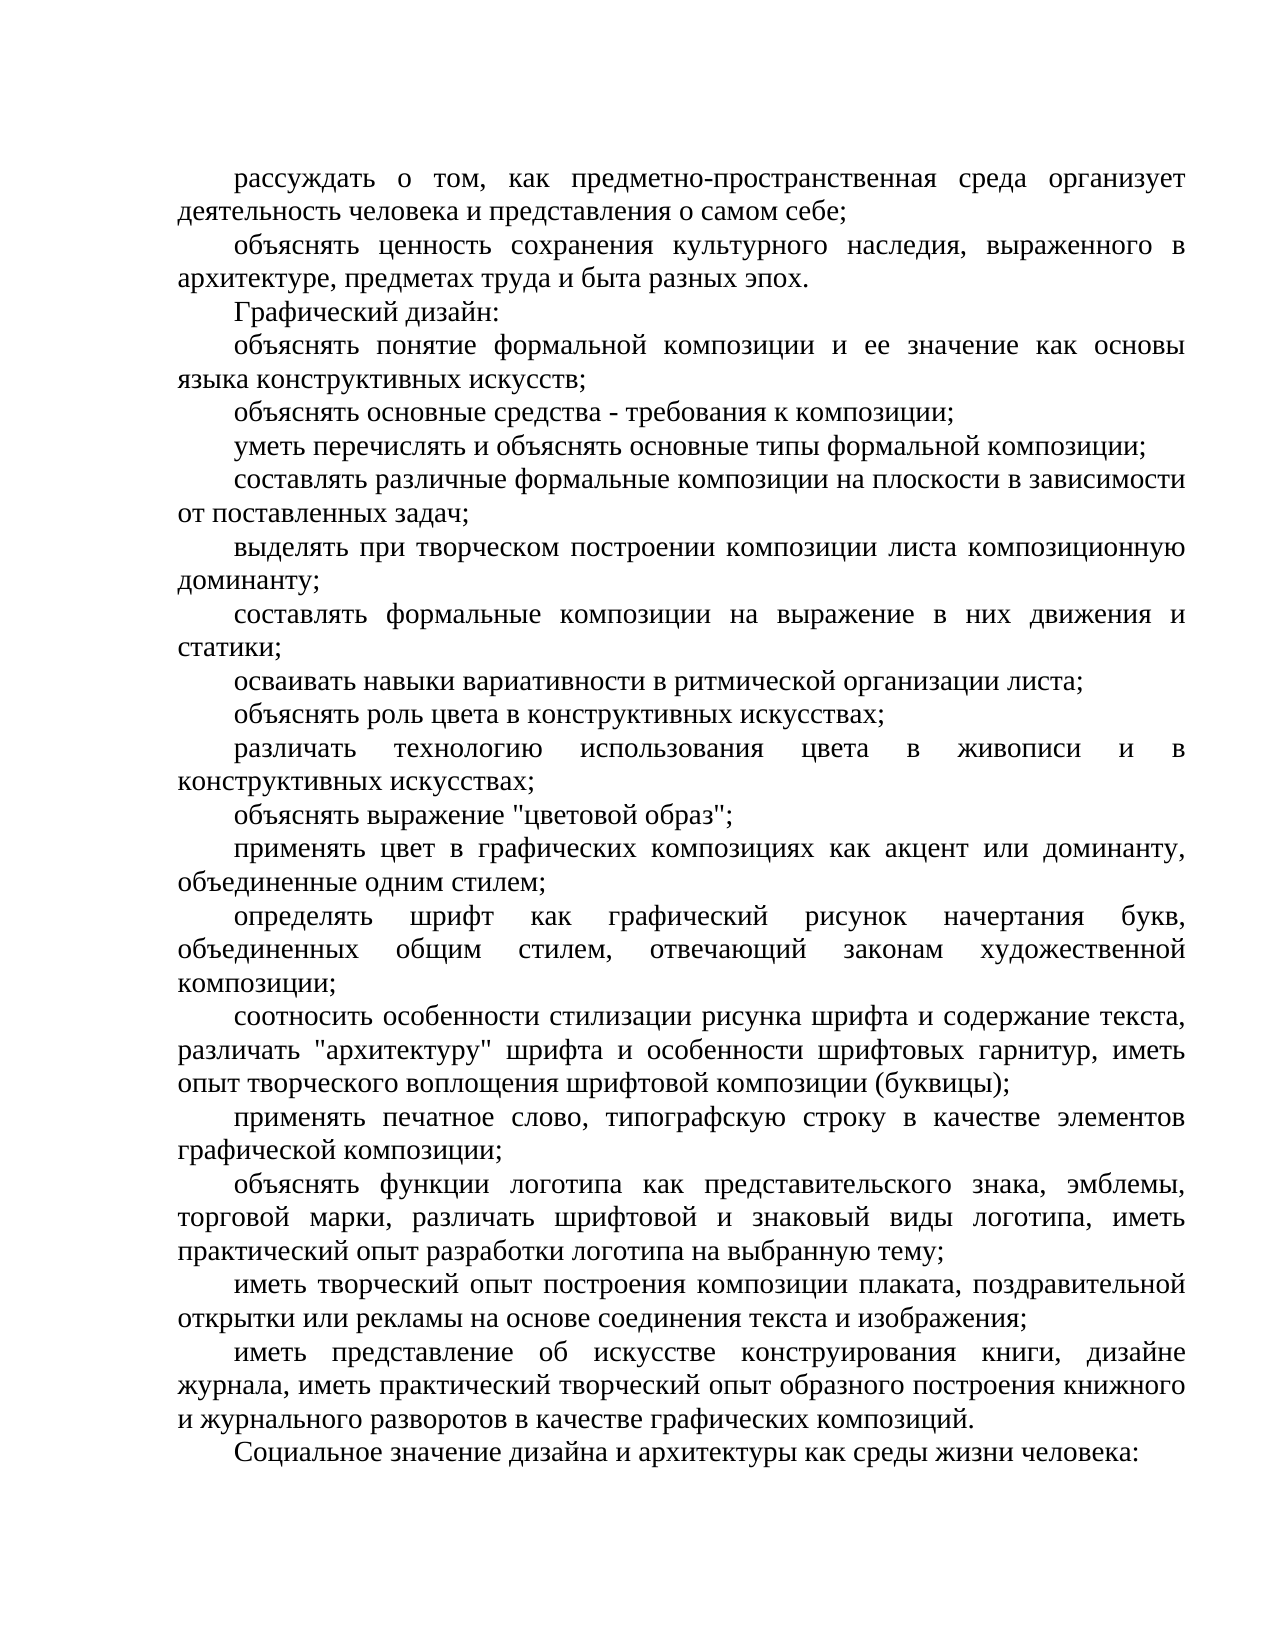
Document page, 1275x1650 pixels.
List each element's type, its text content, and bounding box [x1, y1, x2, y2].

text различать технологию использования цвета в живописи и в конструктивных искусствах; [177, 730, 1186, 797]
text иметь творческий опыт построения композиции плаката, поздравительной открытки или рекламы на основе соединения текста и изображения; [177, 1267, 1186, 1334]
text объяснять понятие формальной композиции и ее значение как основы языка конструктивных искусств; [177, 327, 1186, 394]
text объяснять основные средства - требования к композиции; [177, 394, 1186, 428]
text определять шрифт как графический рисунок начертания букв, объединенных общим стилем, отвечающий законам художественной композиции; [177, 898, 1186, 998]
text Графический дизайн: [177, 294, 1186, 327]
text составлять различные формальные композиции на плоскости в зависимости от поставленных задач; [177, 462, 1186, 529]
text применять печатное слово, типографскую строку в качестве элементов графической композиции; [177, 1099, 1186, 1166]
text применять цвет в графических композициях как акцент или доминанту, объединенные одним стилем; [177, 831, 1186, 898]
text Социальное значение дизайна и архитектуры как среды жизни человека: [177, 1434, 1186, 1468]
text объяснять роль цвета в конструктивных искусствах; [177, 696, 1186, 730]
text выделять при творческом построении композиции листа композиционную доминанту; [177, 529, 1186, 596]
text уметь перечислять и объяснять основные типы формальной композиции; [177, 428, 1186, 462]
text составлять формальные композиции на выражение в них движения и статики; [177, 596, 1186, 663]
text рассуждать о том, как предметно-пространственная среда организует деятельность человека и представления о самом себе; [177, 160, 1186, 227]
text объяснять выражение "цветовой образ"; [177, 797, 1186, 831]
text соотносить особенности стилизации рисунка шрифта и содержание текста, различать "архитектуру" шрифта и особенности шрифтовых гарнитур, иметь опыт творческого воплощения шрифтовой композиции (буквицы); [177, 998, 1186, 1099]
text объяснять функции логотипа как представительского знака, эмблемы, торговой марки, различать шрифтовой и знаковый виды логотипа, иметь практический опыт разработки логотипа на выбранную тему; [177, 1166, 1186, 1267]
text объяснять ценность сохранения культурного наследия, выраженного в архитектуре, предметах труда и быта разных эпох. [177, 227, 1186, 294]
text иметь представление об искусстве конструирования книги, дизайне журнала, иметь практический творческий опыт образного построения книжного и журнального разворотов в качестве графических композиций. [177, 1334, 1186, 1434]
text осваивать навыки вариативности в ритмической организации листа; [177, 663, 1186, 696]
